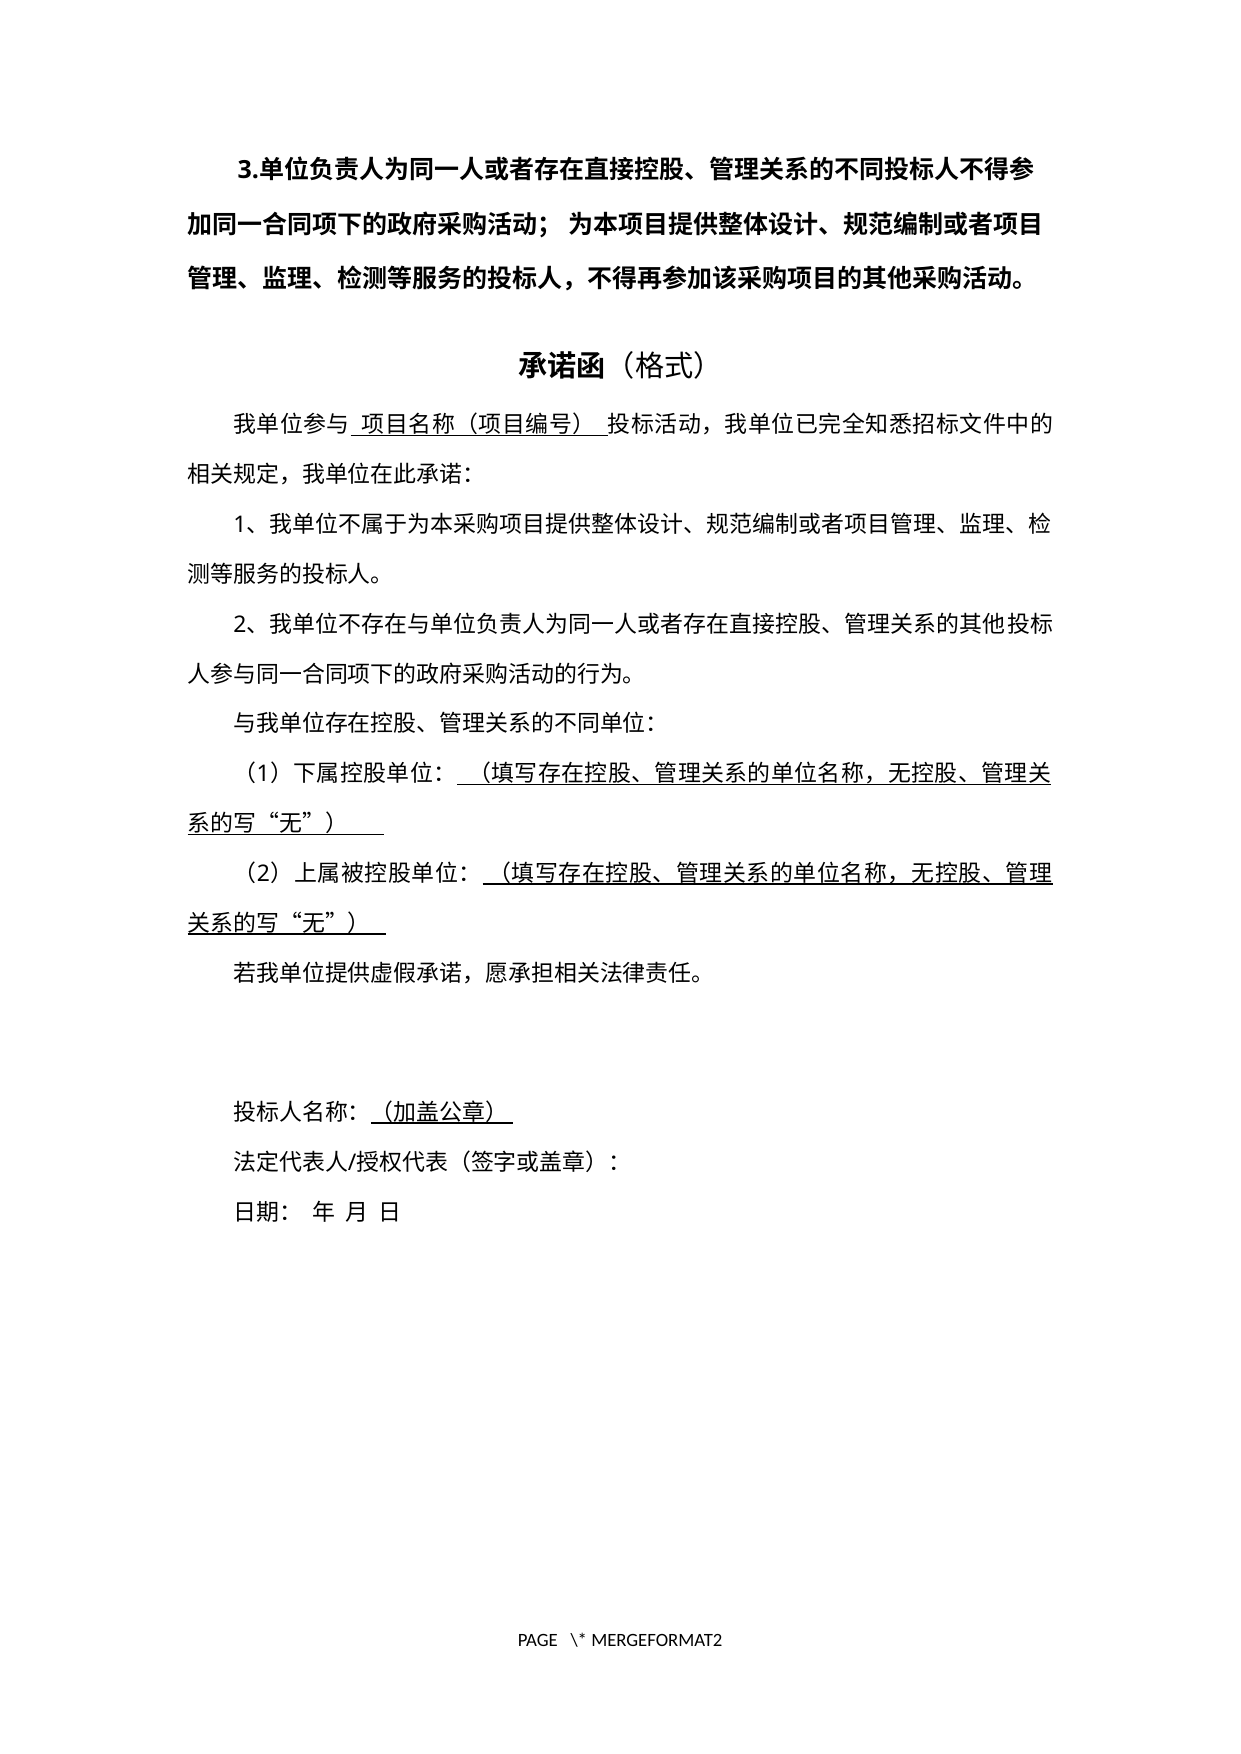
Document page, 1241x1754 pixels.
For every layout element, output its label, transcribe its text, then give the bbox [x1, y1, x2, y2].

text 日期： 年 月 日 [187, 1193, 1053, 1227]
text （2）上属被控股单位： （填写存在控股、管理关系的单位名称，无控股、管理关系的写“无”） [187, 855, 1053, 938]
text 1、我单位不属于为本采购项目提供整体设计、规范编制或者项目管理、监理、检测等服务的投标人。 [187, 506, 1053, 589]
text 3.单位负责人为同一人或者存在直接控股、管理关系的不同投标人不得参加同一合同项下的政府采购活动； 为本项目提供整体设计、规范编制或者项目管理、监理、检测等服务的投标人，不得再参加该采购项目的其他采购活动。 [187, 150, 1053, 295]
text 投标人名称：（加盖公章） [187, 1094, 1053, 1127]
text 承诺函（格式） [187, 343, 1053, 385]
text 若我单位提供虚假承诺，愿承担相关法律责任。 [187, 954, 1053, 988]
text 与我单位存在控股、管理关系的不同单位： [187, 705, 1053, 738]
text （1）下属控股单位： （填写存在控股、管理关系的单位名称，无控股、管理关系的写“无”） [187, 755, 1053, 838]
text 2、我单位不存在与单位负责人为同一人或者存在直接控股、管理关系的其他投标人参与同一合同项下的政府采购活动的行为。 [187, 606, 1053, 689]
text 法定代表人/授权代表（签字或盖章）： [187, 1143, 1053, 1177]
text 我单位参与 项目名称（项目编号） 投标活动，我单位已完全知悉招标文件中的相关规定，我单位在此承诺： [187, 406, 1053, 489]
